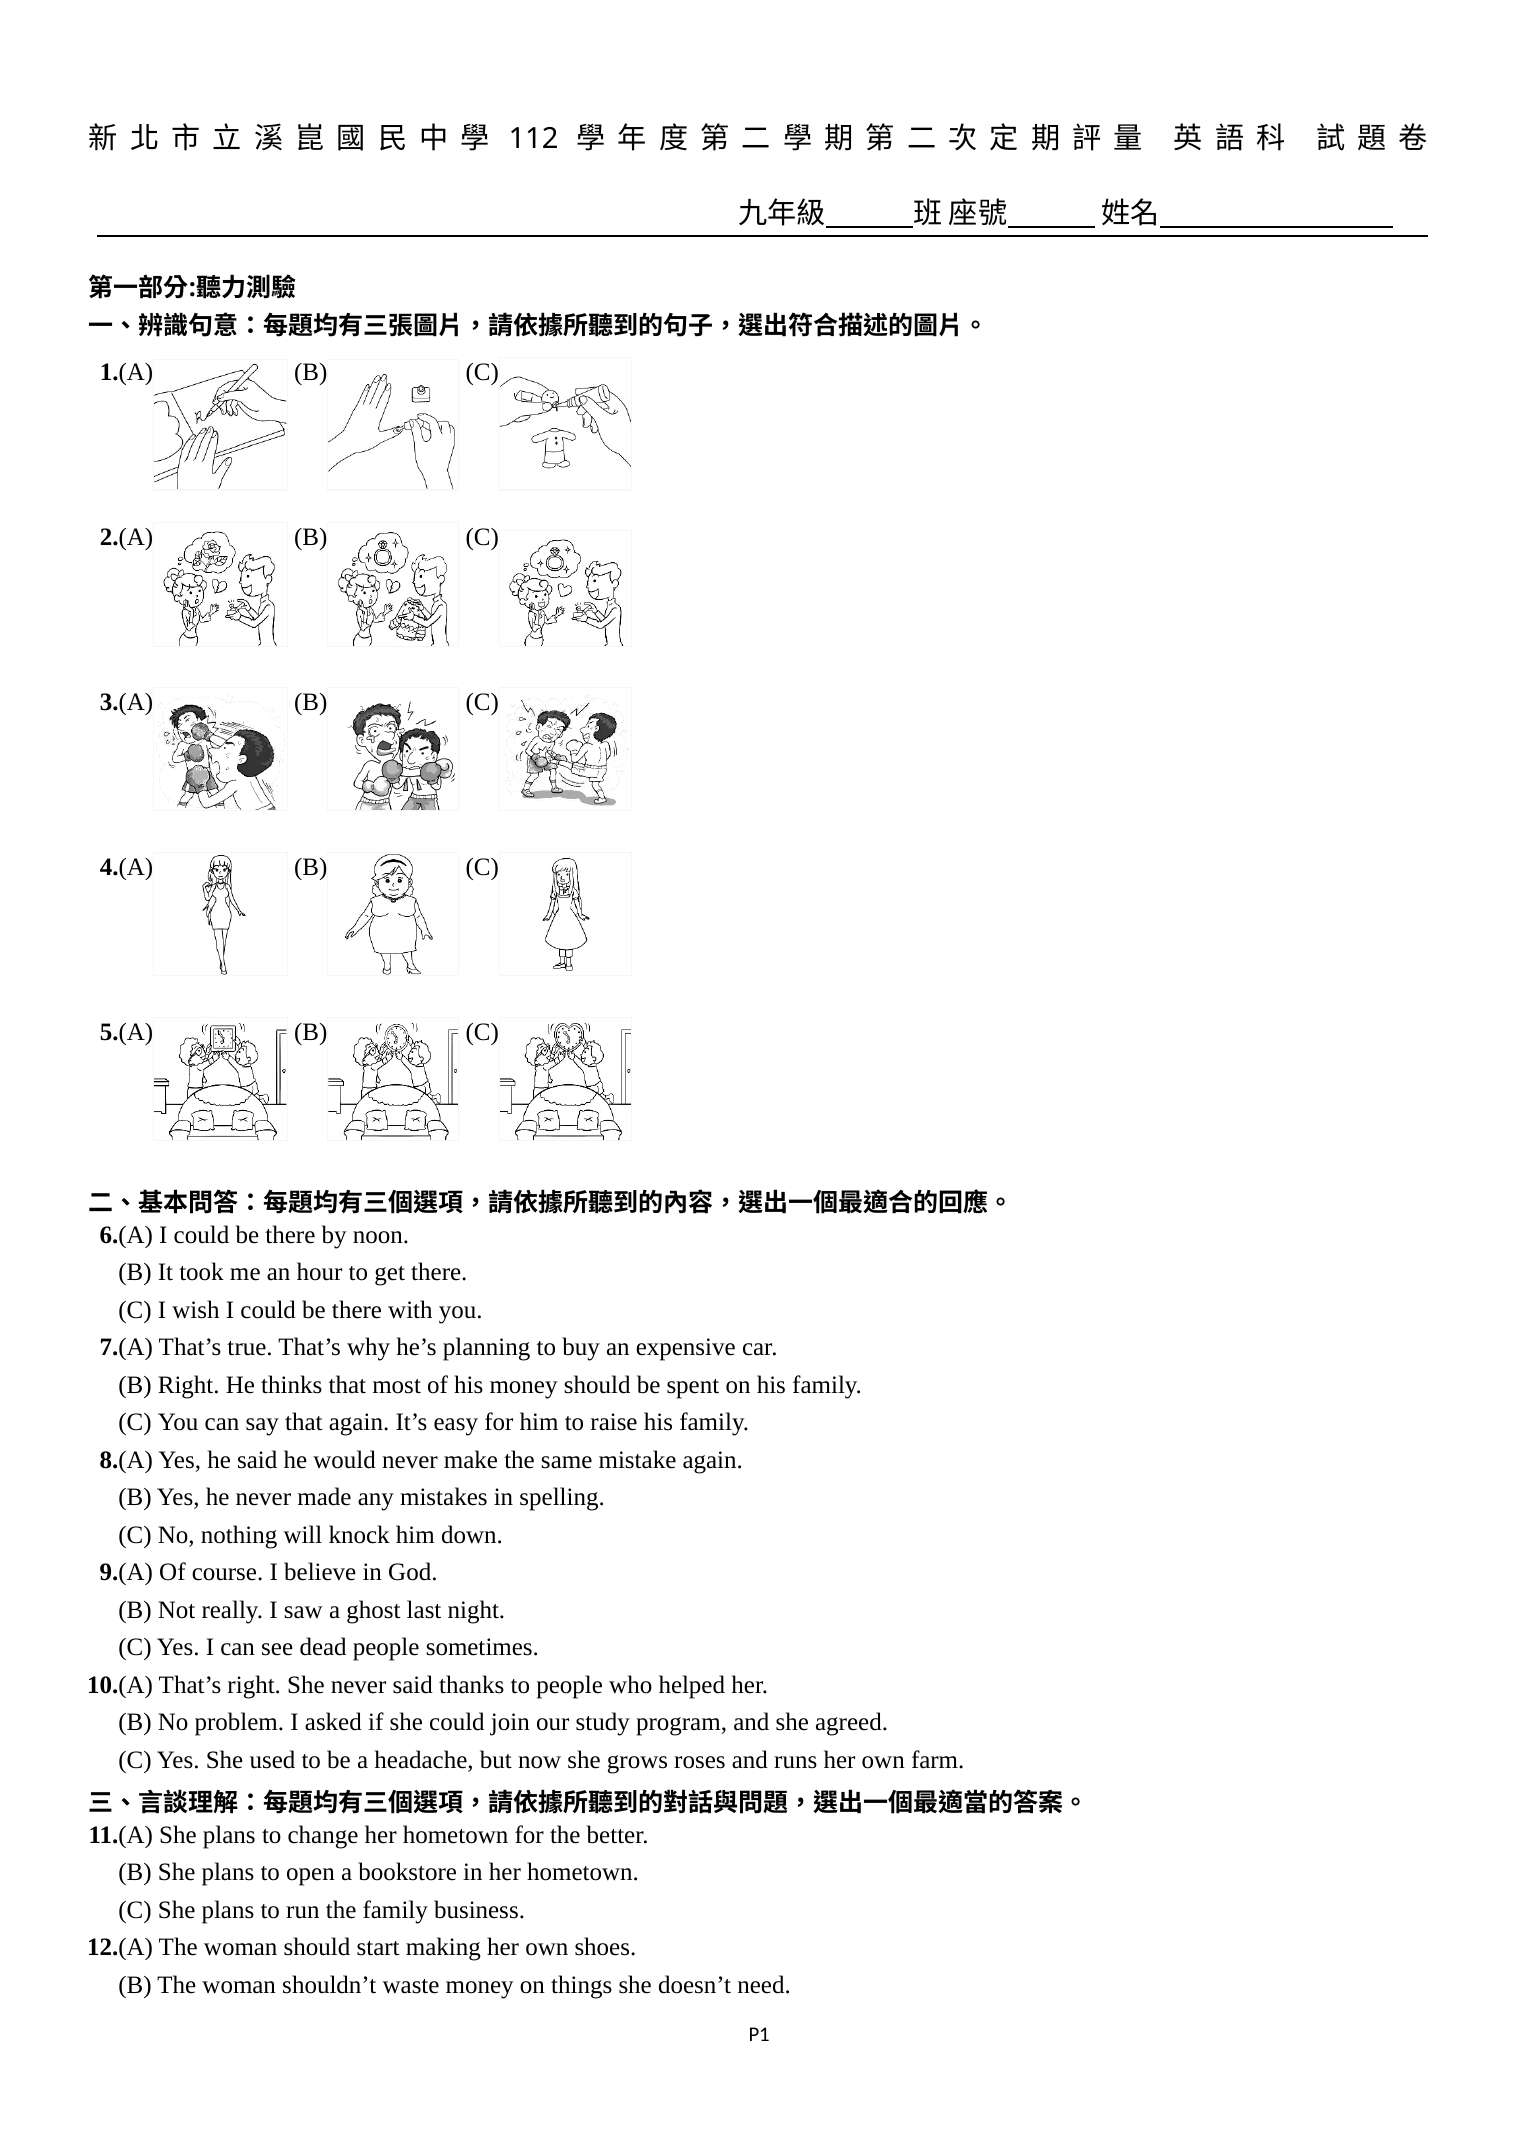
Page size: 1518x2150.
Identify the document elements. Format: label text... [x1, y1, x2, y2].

picture [328, 853, 458, 975]
picture [154, 523, 287, 646]
list (A) That’s true. That’s why he’s planning to buy an expensive car. (B) Right. He thinks that most of his money should be spent on his family. (C) You can say that again. It’s easy for him to raise his family. [118, 1332, 1429, 1445]
list (A) (B) (C) [118, 687, 1429, 837]
text 新北市立溪崑國民中學112學年度第二學期第二次定期評量 英語科 試題卷 [89, 98, 1429, 173]
list (A) (B) (C) [118, 852, 1429, 1002]
text 二、基本問答：每題均有三個選項，請依據所聽到的內容，選出一個最適合的回應。 [89, 1182, 1429, 1220]
list (A) I could be there by noon. (B) It took me an hour to get there. (C) I wish I could be there with you. [118, 1220, 1429, 1332]
text 一、辨識句意：每題均有三張圖片，請依據所聽到的句子，選出符合描述的圖片。 [89, 305, 1429, 342]
text 九年級 班 座號 姓名 [738, 173, 1429, 248]
picture [328, 1018, 458, 1140]
list (A) Yes, he said he would never make the same mistake again. (B) Yes, he never made any mistakes in spelling. (C) No, nothing will knock him down. [118, 1445, 1429, 1557]
picture [154, 853, 287, 975]
picture [500, 853, 631, 975]
text 第一部分:聽力測驗 [89, 267, 1429, 305]
picture [500, 358, 631, 489]
list (A) (B) (C) [118, 1017, 1429, 1167]
picture [500, 1018, 631, 1140]
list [118, 1932, 1429, 2007]
picture [328, 360, 458, 489]
picture [500, 531, 631, 646]
text 三、言談理解：每題均有三個選項，請依據所聽到的對話與問題，選出一個最適當的答案。 [89, 1782, 1429, 1820]
list (A) Of course. I believe in God. (B) Not really. I saw a ghost last night. (C) Yes. I can see dead people sometimes. [118, 1557, 1429, 1670]
picture [328, 523, 458, 646]
list (A) (B) (C) [118, 522, 1429, 672]
list (A) That’s right. She never said thanks to people who helped her. (B) No problem. I asked if she could join our study program, and she agreed. (C) Yes. She used to be a headache, but now she grows roses and runs her own farm. [118, 1670, 1429, 1782]
list (A) She plans to change her hometown for the better. (B) She plans to open a bookstore in her hometown. (C) She plans to run the family business. [118, 1820, 1429, 1932]
picture [154, 360, 287, 489]
picture [154, 1018, 287, 1140]
